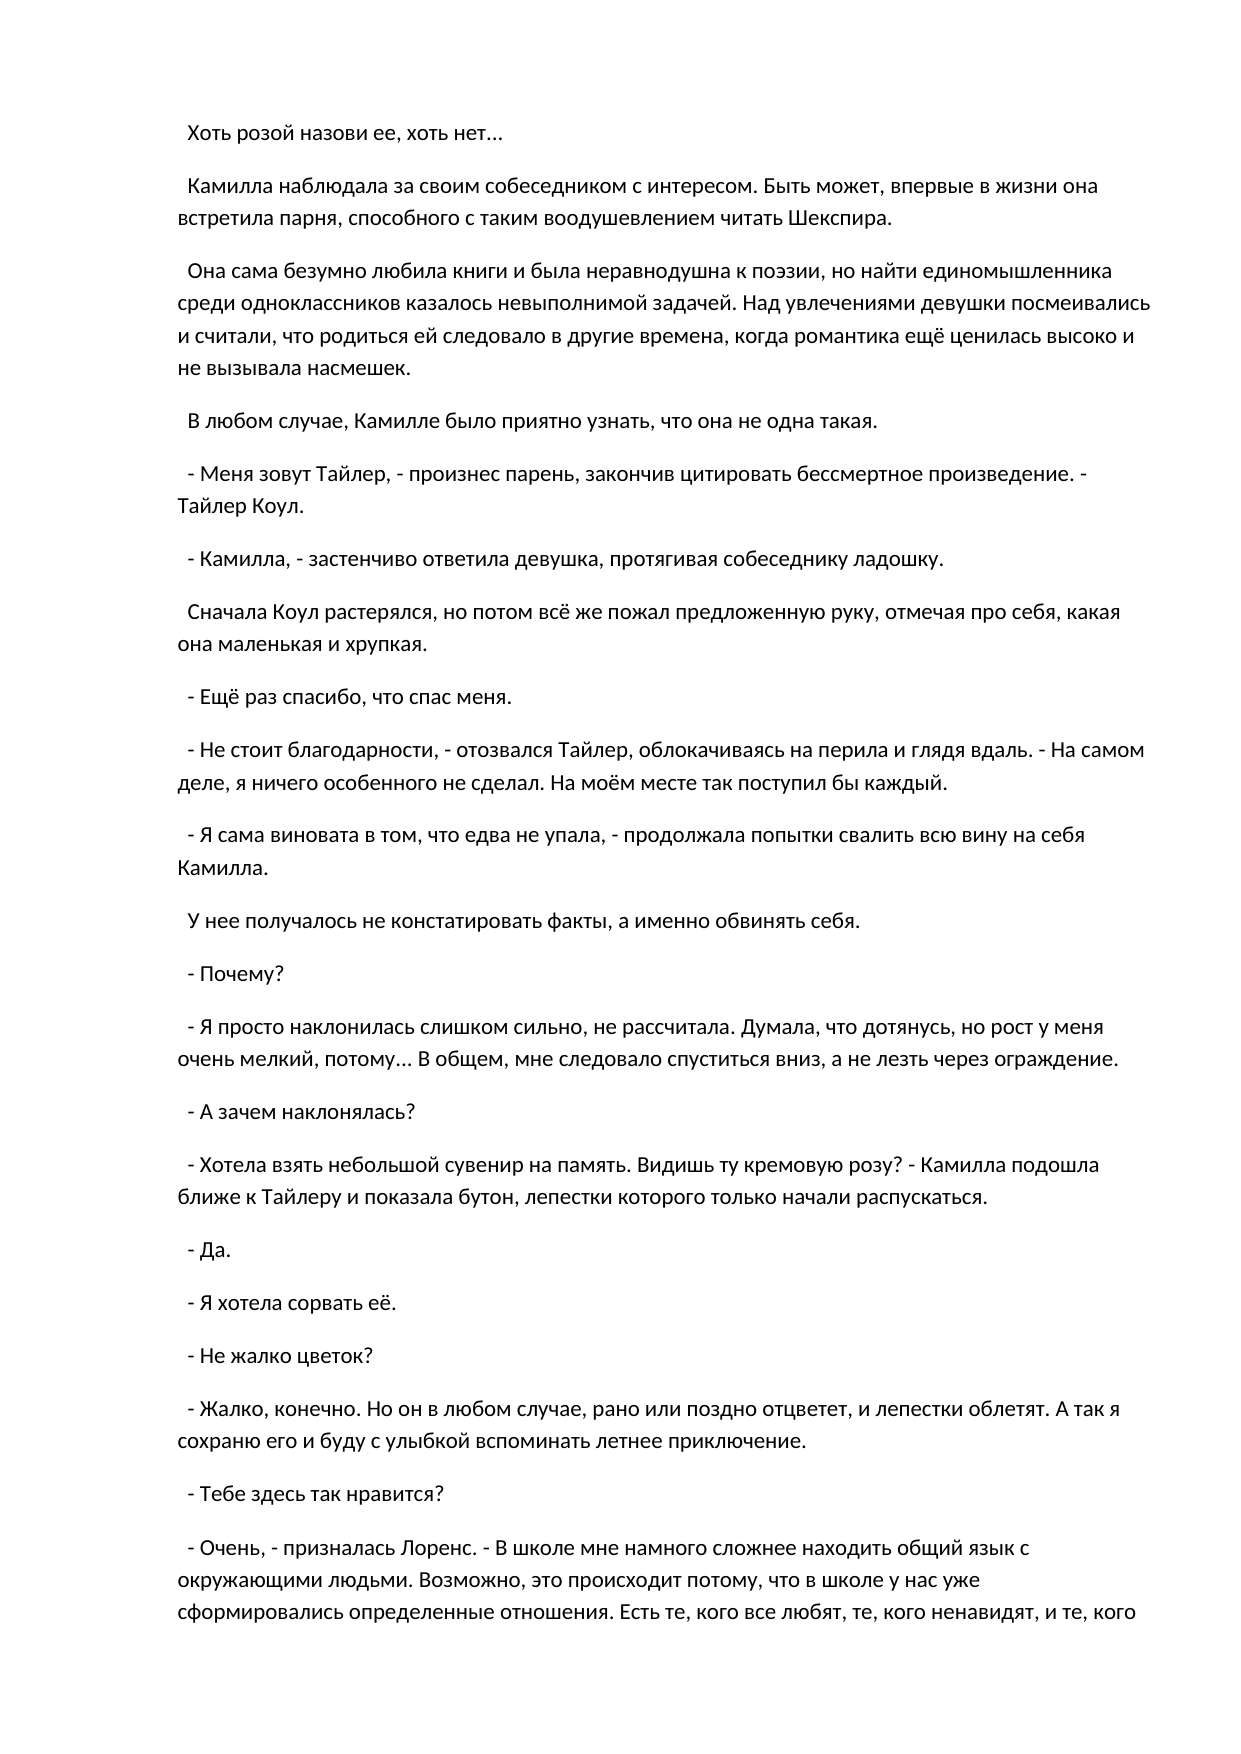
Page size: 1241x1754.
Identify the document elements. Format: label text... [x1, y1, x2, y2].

text - Я просто наклонилась слишком сильно, не рассчитала. Думала, что дотянусь, но рост у меня очень мелкий, потому... В общем, мне следовало спуститься вниз, а не лезть через ограждение. [177, 1012, 1152, 1072]
text - Камилла, - застенчиво ответила девушка, протягивая собеседнику ладошку. [177, 544, 1152, 572]
text - А зачем наклонялась? [177, 1097, 1152, 1125]
text - Почему? [177, 959, 1152, 987]
text - Жалко, конечно. Но он в любом случае, рано или поздно отцветет, и лепестки облетят. А так я сохраню его и буду с улыбкой вспоминать летнее приключение. [177, 1394, 1152, 1454]
text - Не стоит благодарности, - отозвался Тайлер, облокачиваясь на перила и глядя вдаль. - На самом деле, я ничего особенного не сделал. На моём месте так поступил бы каждый. [177, 735, 1152, 796]
text - Ещё раз спасибо, что спас меня. [177, 682, 1152, 710]
text Камилла наблюдала за своим собеседником с интересом. Быть может, впервые в жизни она встретила парня, способного с таким воодушевлением читать Шекспира. [177, 171, 1152, 231]
text - Я хотела сорвать её. [177, 1288, 1152, 1316]
text - Я сама виновата в том, что едва не упала, - продолжала попытки свалить всю вину на себя Камилла. [177, 821, 1152, 881]
text В любом случае, Камилле было приятно узнать, что она не одна такая. [177, 406, 1152, 434]
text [177, 1533, 1152, 1625]
text - Да. [177, 1235, 1152, 1263]
text Хоть розой назови ее, хоть нет... [177, 118, 1152, 146]
text - Хотела взять небольшой сувенир на память. Видишь ту кремовую розу? - Камилла подошла ближе к Тайлеру и показала бутон, лепестки которого только начали распускаться. [177, 1150, 1152, 1210]
text - Меня зовут Тайлер, - произнес парень, закончив цитировать бессмертное произведение. - Тайлер Коул. [177, 459, 1152, 519]
text У нее получалось не констатировать факты, а именно обвинять себя. [177, 906, 1152, 934]
text - Не жалко цветок? [177, 1341, 1152, 1369]
text Сначала Коул растерялся, но потом всё же пожал предложенную руку, отмечая про себя, какая она маленькая и хрупкая. [177, 597, 1152, 657]
text - Тебе здесь так нравится? [177, 1479, 1152, 1508]
text Она сама безумно любила книги и была неравнодушна к поэзии, но найти единомышленника среди одноклассников казалось невыполнимой задачей. Над увлечениями девушки посмеивались и считали, что родиться ей следовало в другие времена, когда романтика ещё ценилась высоко и не вызывала насмешек. [177, 256, 1152, 381]
